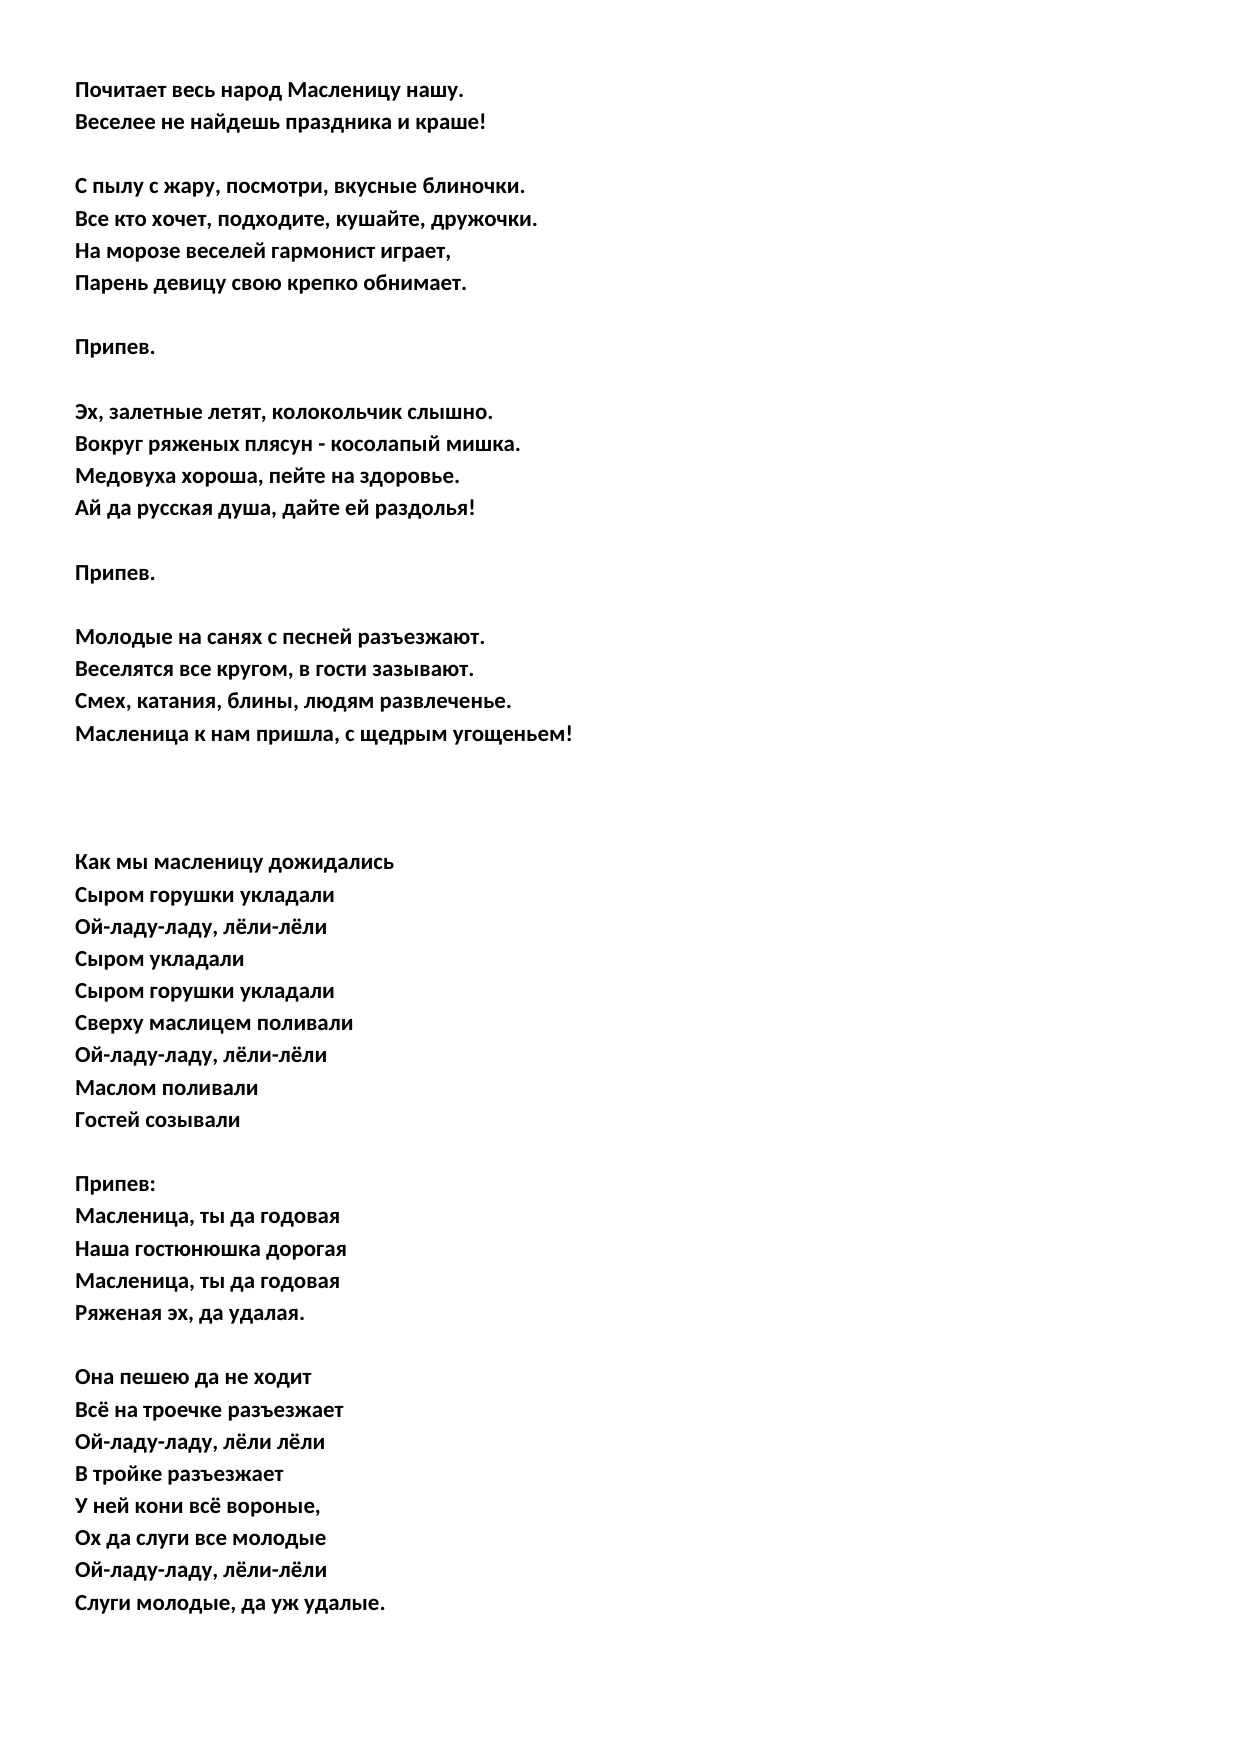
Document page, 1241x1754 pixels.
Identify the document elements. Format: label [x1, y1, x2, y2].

text [75, 75, 1165, 747]
text [75, 847, 1165, 1648]
